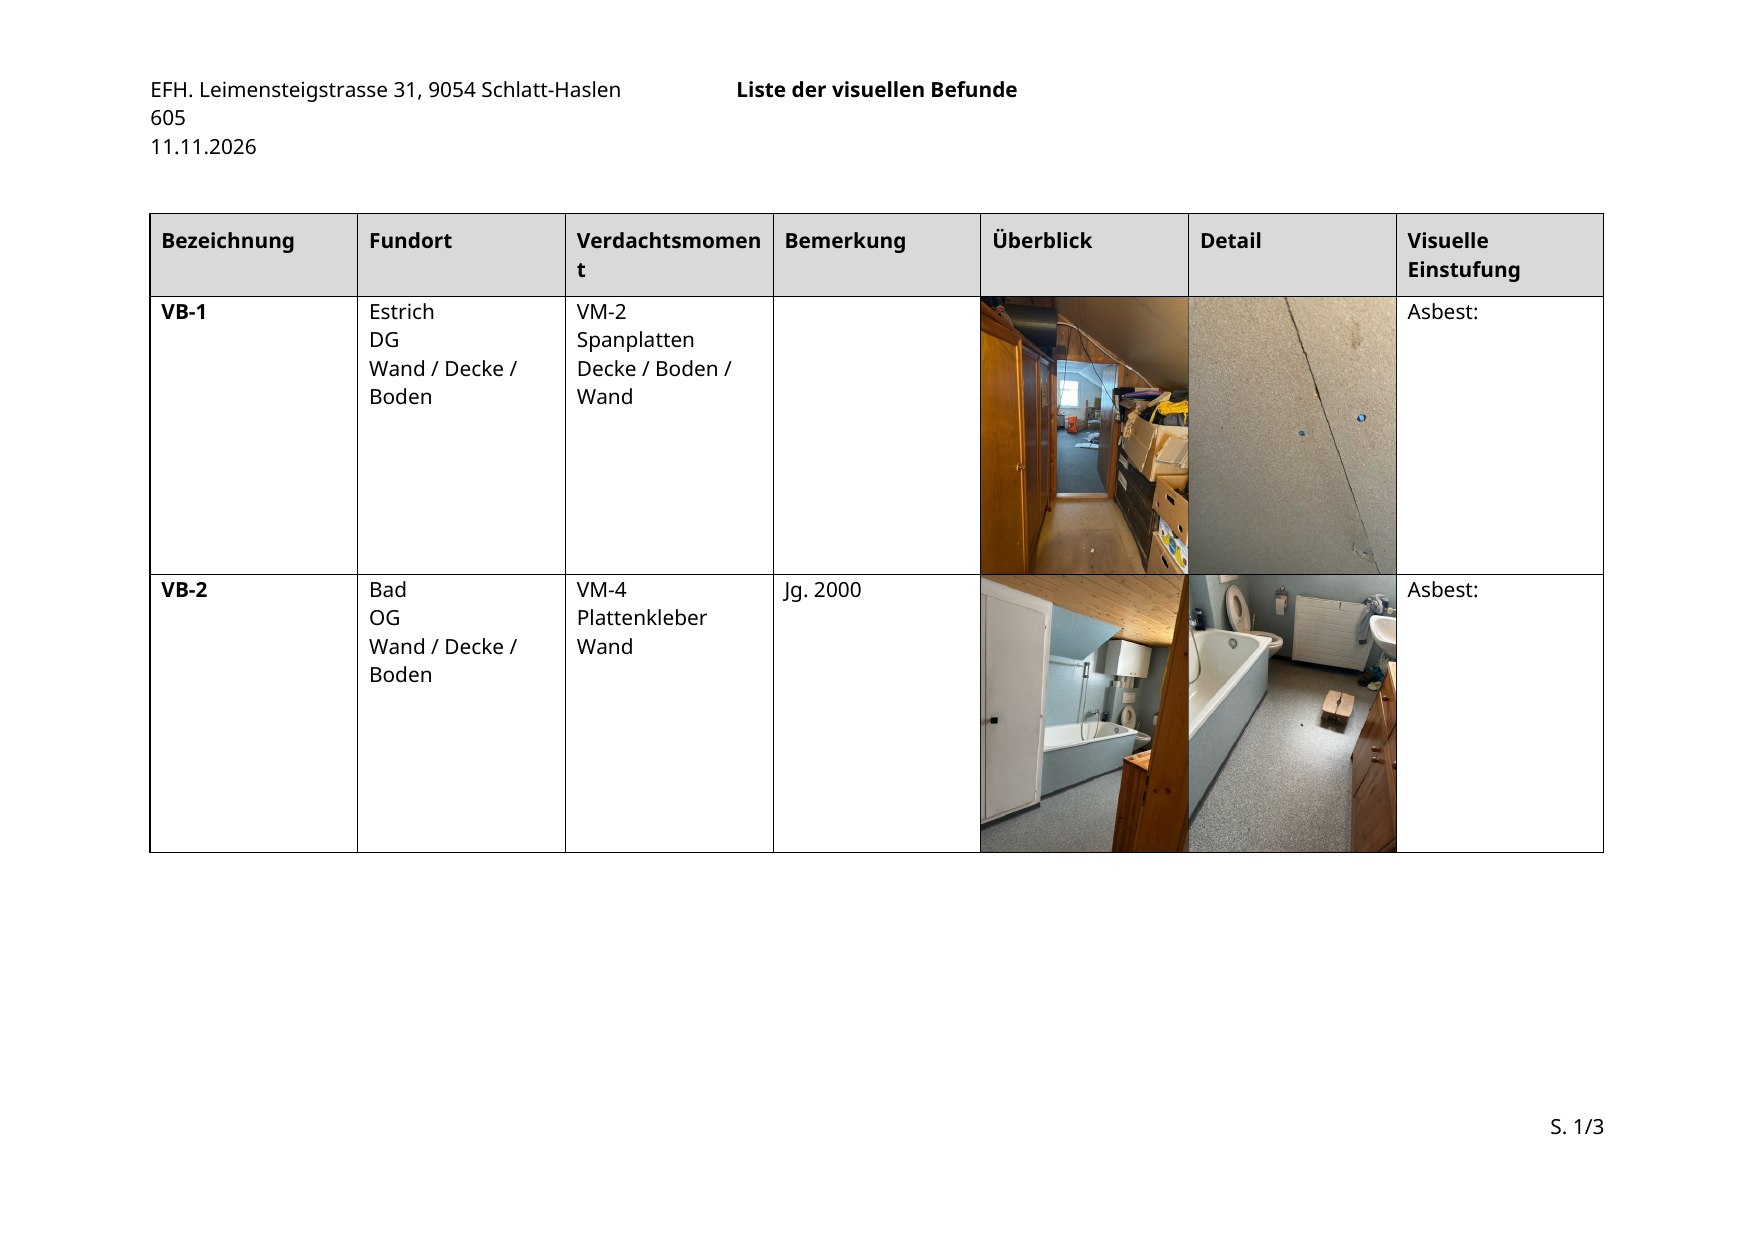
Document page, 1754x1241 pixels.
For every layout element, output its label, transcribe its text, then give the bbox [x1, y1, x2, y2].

picture [980, 575, 1397, 852]
table_header Detail [1189, 214, 1396, 296]
table_header Bemerkung [774, 214, 980, 296]
table_cell Bad OG Wand / Decke / Boden [358, 575, 565, 852]
table_header Visuelle Einstufung [1397, 214, 1603, 296]
table_cell [774, 297, 980, 574]
picture [980, 297, 1397, 574]
table_header Fundort [358, 214, 565, 296]
table_header Verdachtsmoment [566, 214, 773, 296]
table_cell VB-1 [151, 297, 357, 574]
table_cell Estrich DG Wand / Decke / Boden [358, 297, 565, 574]
table_header Überblick [981, 214, 1188, 296]
table_cell Asbest: [1397, 575, 1603, 852]
table_cell VB-2 [151, 575, 357, 852]
table_cell Jg. 2000 [774, 575, 980, 852]
table_cell VM-2 Spanplatten Decke / Boden / Wand [566, 297, 773, 574]
table_cell Asbest: [1397, 297, 1603, 574]
table_cell VM-4 Plattenkleber Wand [566, 575, 773, 852]
table_header Bezeichnung [151, 214, 357, 296]
